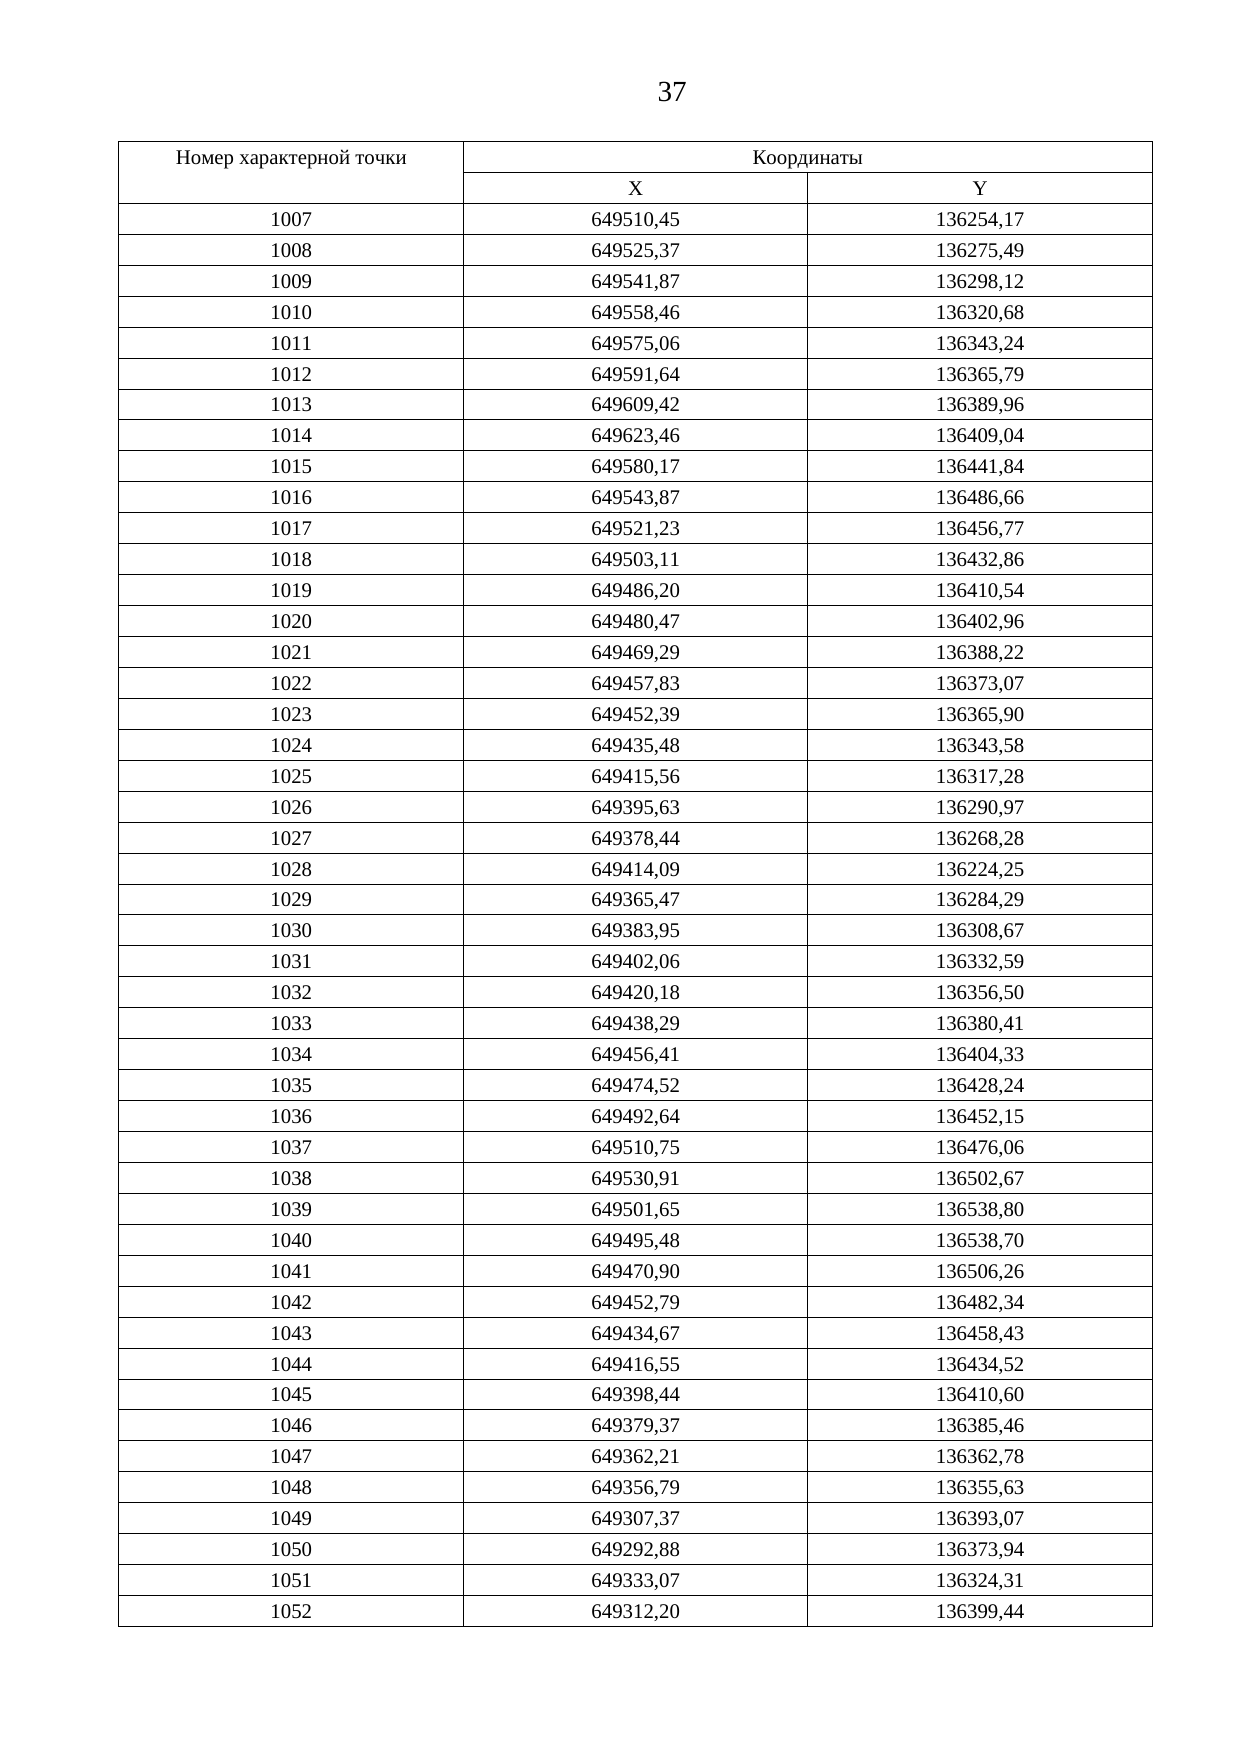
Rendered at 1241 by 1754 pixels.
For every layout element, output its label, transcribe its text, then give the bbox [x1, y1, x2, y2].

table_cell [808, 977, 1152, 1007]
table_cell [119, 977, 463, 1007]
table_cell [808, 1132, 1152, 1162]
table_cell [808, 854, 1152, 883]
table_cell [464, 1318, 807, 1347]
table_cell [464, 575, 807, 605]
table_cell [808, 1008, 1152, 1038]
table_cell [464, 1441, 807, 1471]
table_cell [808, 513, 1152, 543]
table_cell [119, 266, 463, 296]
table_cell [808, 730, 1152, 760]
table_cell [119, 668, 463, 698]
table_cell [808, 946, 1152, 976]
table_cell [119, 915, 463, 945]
table_cell Y [808, 173, 1152, 203]
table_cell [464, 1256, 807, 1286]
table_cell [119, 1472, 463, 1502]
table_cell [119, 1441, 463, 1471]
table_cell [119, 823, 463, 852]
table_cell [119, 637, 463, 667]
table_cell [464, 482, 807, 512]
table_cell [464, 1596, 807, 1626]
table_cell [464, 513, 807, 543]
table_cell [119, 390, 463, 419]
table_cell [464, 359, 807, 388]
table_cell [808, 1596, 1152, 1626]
table_cell X [464, 173, 807, 203]
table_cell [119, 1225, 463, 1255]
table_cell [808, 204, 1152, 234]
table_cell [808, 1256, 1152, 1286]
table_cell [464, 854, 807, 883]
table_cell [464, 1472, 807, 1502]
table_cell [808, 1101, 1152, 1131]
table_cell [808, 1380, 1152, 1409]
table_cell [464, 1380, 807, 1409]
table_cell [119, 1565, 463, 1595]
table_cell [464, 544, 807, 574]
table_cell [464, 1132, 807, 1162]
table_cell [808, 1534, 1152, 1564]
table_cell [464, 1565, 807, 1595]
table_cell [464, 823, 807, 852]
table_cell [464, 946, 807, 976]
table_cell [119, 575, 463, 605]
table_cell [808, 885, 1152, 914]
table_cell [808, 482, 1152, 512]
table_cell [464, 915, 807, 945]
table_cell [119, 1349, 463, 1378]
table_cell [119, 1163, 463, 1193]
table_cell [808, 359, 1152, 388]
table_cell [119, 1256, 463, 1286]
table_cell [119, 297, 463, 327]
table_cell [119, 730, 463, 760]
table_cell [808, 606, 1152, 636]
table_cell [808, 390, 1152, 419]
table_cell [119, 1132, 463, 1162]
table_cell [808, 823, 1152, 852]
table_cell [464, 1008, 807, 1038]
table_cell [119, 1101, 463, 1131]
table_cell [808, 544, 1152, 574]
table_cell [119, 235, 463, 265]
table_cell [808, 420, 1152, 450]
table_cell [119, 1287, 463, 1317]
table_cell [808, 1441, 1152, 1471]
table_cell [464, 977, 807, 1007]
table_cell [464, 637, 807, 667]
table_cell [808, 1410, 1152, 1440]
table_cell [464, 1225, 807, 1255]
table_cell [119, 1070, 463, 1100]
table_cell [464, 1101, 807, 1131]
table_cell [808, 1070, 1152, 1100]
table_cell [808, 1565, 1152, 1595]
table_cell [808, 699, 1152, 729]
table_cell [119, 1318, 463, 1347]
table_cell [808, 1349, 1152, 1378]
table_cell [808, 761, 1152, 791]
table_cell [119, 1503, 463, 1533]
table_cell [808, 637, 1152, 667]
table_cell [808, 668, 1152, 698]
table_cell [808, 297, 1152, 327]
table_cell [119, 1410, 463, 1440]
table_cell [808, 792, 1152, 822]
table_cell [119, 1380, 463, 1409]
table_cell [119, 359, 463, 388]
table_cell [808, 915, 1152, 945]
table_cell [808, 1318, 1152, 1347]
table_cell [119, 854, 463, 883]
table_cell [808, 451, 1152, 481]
table_header Координаты [464, 142, 1152, 172]
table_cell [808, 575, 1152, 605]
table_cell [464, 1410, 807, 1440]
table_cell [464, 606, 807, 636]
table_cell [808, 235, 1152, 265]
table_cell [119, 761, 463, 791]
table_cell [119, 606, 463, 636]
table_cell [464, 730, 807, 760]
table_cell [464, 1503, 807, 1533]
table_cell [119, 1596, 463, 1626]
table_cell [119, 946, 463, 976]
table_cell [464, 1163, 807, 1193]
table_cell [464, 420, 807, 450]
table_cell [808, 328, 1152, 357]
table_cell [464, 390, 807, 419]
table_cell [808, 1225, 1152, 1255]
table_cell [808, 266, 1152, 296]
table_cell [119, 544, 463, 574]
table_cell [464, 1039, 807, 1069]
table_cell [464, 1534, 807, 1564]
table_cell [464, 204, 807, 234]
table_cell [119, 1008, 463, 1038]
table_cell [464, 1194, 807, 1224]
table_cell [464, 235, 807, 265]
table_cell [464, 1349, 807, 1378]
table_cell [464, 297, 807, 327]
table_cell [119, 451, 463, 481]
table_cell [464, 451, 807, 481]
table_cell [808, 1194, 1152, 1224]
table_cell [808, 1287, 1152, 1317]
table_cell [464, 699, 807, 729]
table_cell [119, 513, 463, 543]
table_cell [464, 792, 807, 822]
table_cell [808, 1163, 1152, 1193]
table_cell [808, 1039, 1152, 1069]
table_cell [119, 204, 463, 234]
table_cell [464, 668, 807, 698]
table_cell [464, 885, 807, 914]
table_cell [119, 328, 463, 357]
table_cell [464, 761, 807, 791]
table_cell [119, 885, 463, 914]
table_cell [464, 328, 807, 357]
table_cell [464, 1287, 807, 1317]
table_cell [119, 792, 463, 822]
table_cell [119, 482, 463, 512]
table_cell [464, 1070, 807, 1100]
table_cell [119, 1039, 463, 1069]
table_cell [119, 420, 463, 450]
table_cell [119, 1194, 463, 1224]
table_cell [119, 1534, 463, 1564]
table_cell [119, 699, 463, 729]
table_header Номер характерной точки [119, 142, 463, 203]
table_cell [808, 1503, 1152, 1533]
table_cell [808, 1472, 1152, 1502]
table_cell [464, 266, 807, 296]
